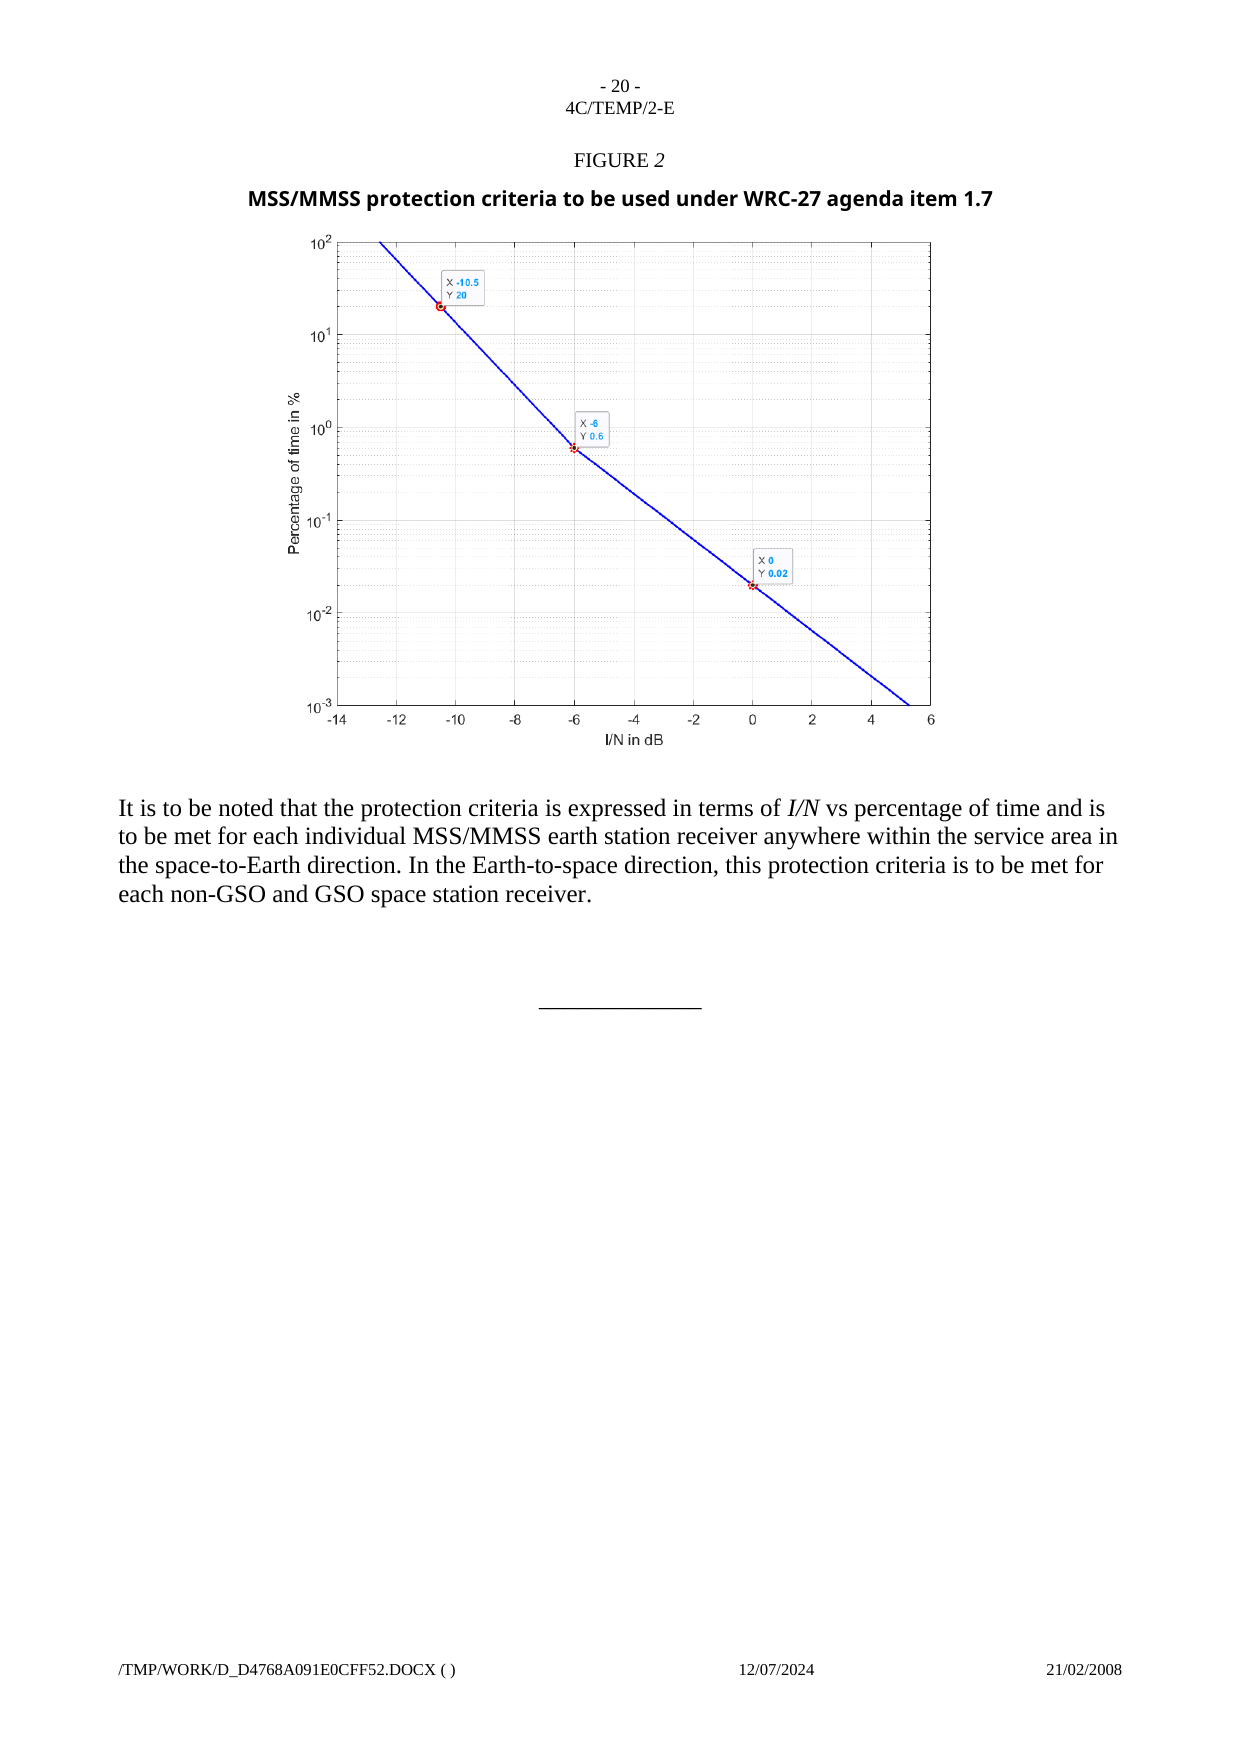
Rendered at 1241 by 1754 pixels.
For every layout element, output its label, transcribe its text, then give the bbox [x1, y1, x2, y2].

text It is to be noted that the protection criteria is expressed in terms of I/N vs percentage of time and is to be met for each individual MSS/MMSS earth station receiver anywhere within the service area in the space-to-Earth direction. In the Earth-to-space direction, this protection criteria is to be met for each non-GSO and GSO space station receiver. [118, 793, 1122, 908]
picture [237, 225, 1003, 768]
text _____________ [118, 983, 1122, 1011]
text Figure 2 [118, 148, 1122, 172]
title MSS/MMSS protection criteria to be used under WRC-27 agenda item 1.7 [118, 184, 1122, 213]
